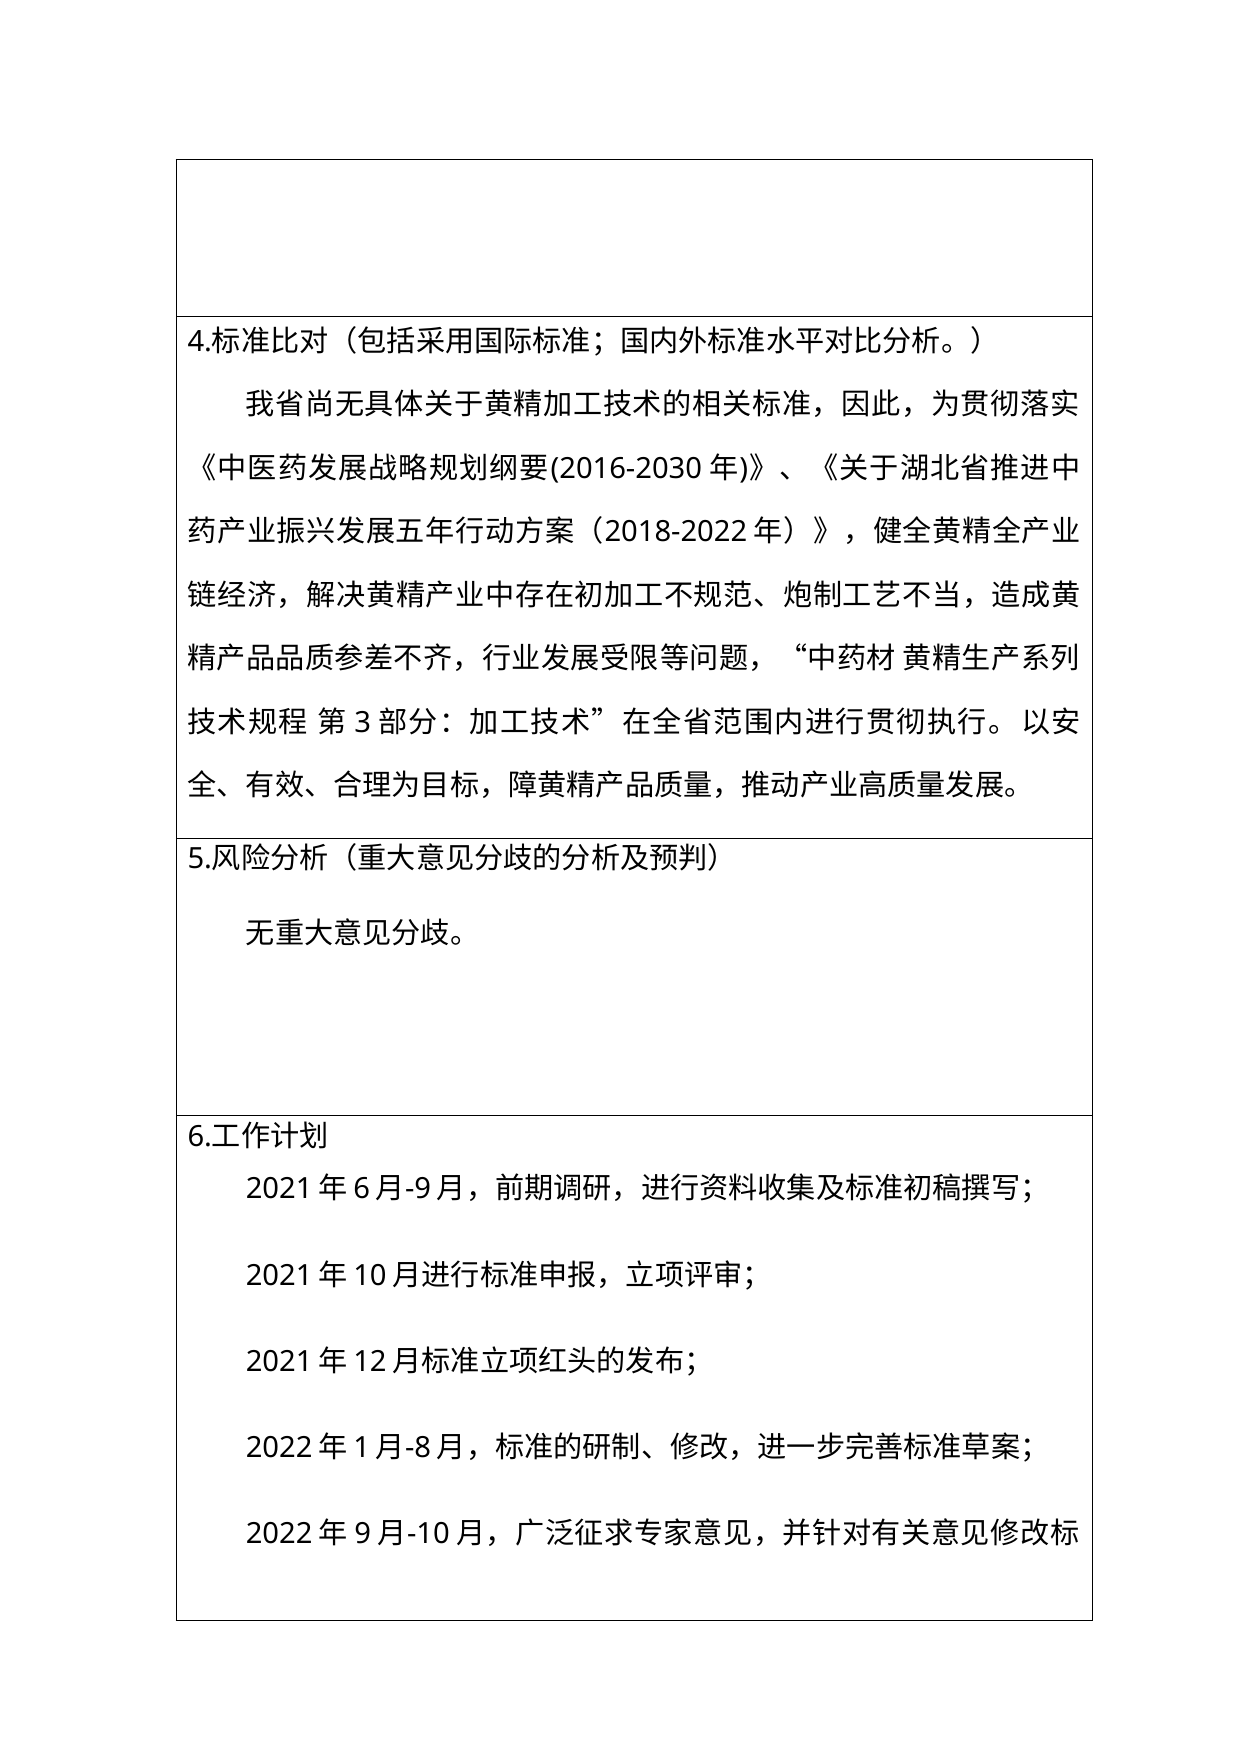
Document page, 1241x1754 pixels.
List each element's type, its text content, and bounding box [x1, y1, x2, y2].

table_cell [177, 160, 1092, 316]
table_cell 风险分析（重大意见分歧的分析及预判） 无重大意见分歧。 [177, 839, 1092, 1115]
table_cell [177, 1116, 1092, 1620]
table_cell 4.标准比对（包括采用国际标准；国内外标准水平对比分析。） 我省尚无具体关于黄精加工技术的相关标准，因此，为贯彻落实《中医药发展战略规划纲要(2016-2030年)》、《关于湖北省推进中药产业振兴发展五年行动方案（2018-2022年）》，健全黄精全产业链经济，解决黄精产业中存在初加工不规范、炮制工艺不当，造成黄精产品品质参差不齐，行业发展受限等问题，“中药材 黄精生产系列技术规程 第3部分：加工技术”在全省范围内进行贯彻执行。以安全、有效、合理为目标，障黄精产品质量，推动产业高质量发展。 [177, 317, 1092, 837]
